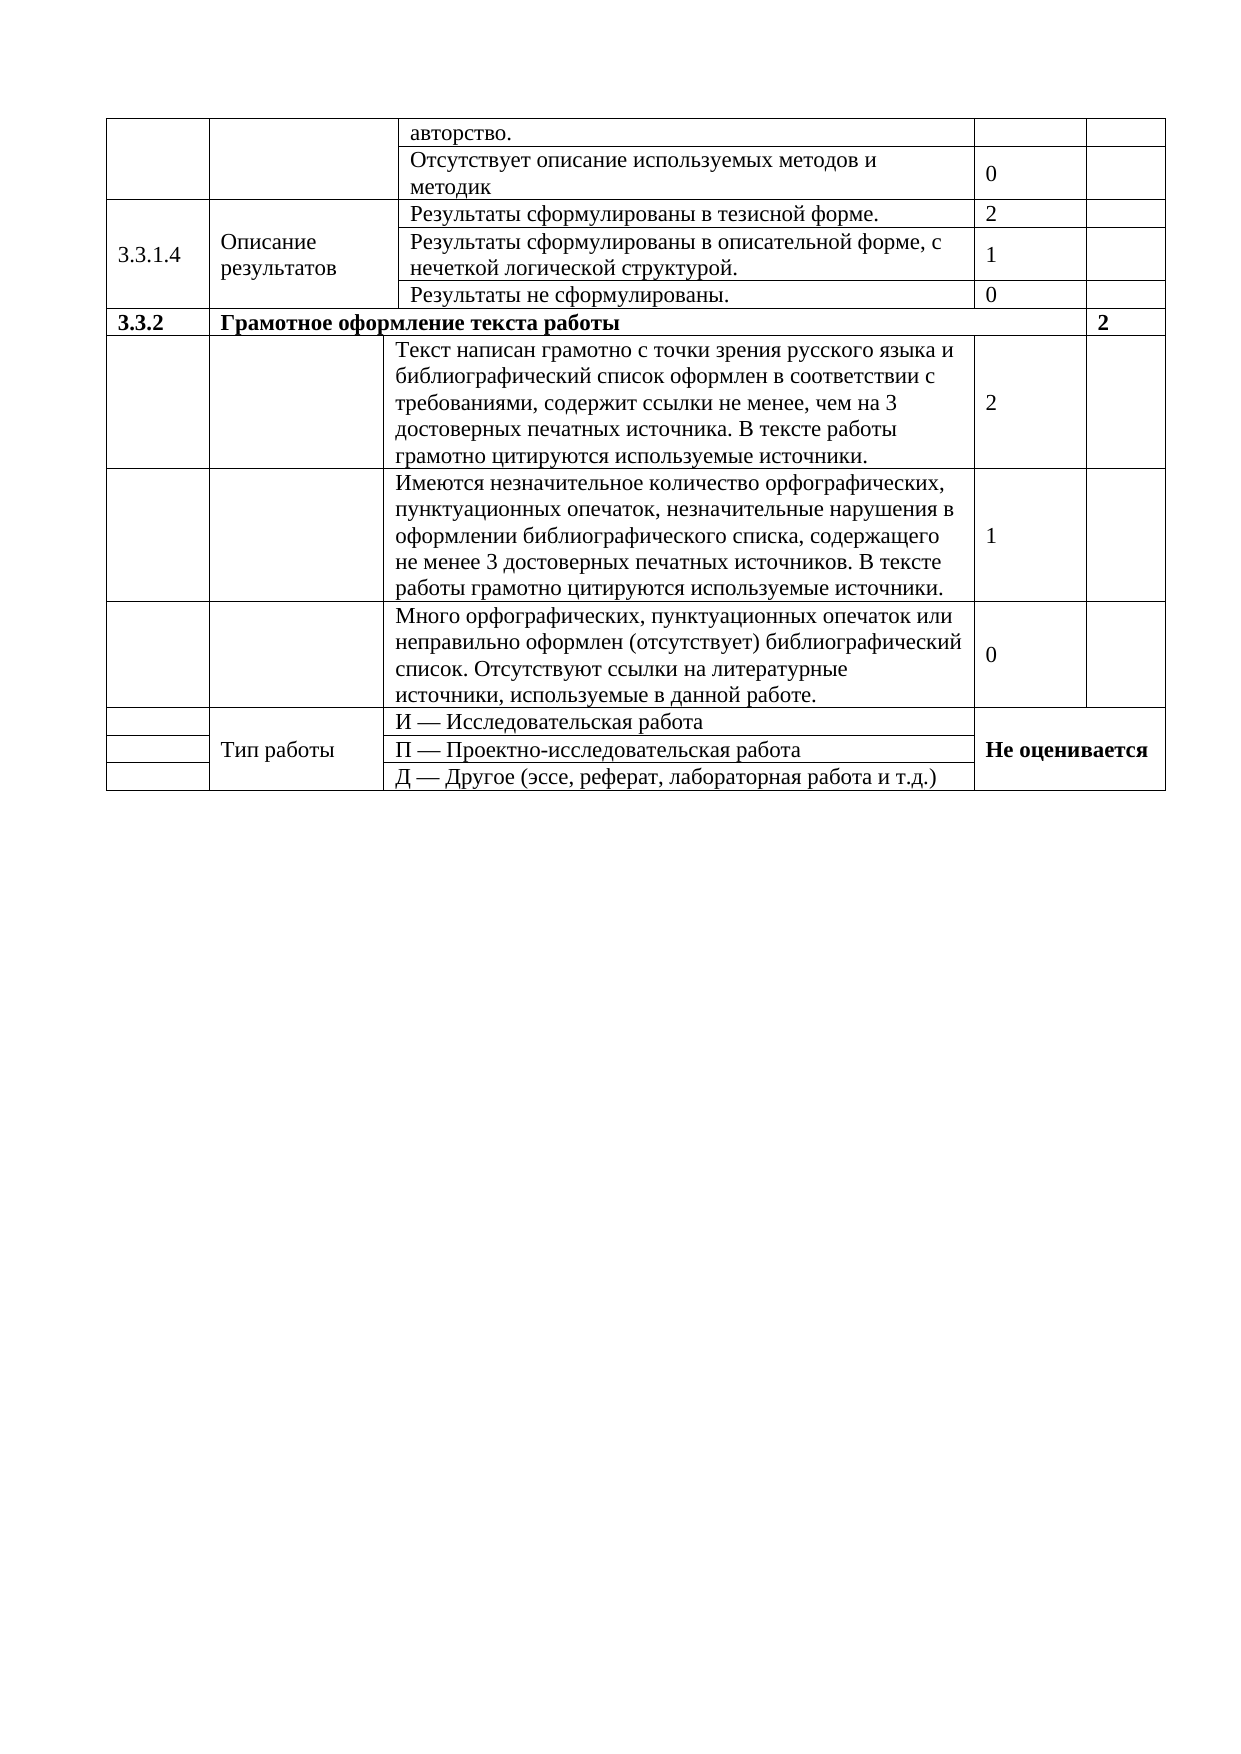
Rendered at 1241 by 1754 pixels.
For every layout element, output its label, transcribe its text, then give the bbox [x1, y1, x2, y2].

table_cell [1087, 602, 1165, 707]
table_cell [107, 736, 209, 762]
table_cell [1087, 228, 1165, 280]
table_cell Много орфографических, пунктуационных опечаток или неправильно оформлен (отсутствует) библиографический список. Отсутствуют ссылки на литературные источники, используемые в данной работе. [384, 602, 974, 707]
table_cell [107, 469, 209, 601]
table_cell [107, 708, 209, 735]
table_cell Описание результатов [210, 200, 398, 308]
table_cell И — Исследовательская работа [384, 708, 974, 735]
table_cell 2 [975, 336, 1086, 468]
table_cell Д — Другое (эссе, реферат, лабораторная работа и т.д.) [384, 763, 974, 789]
table_cell 0 [975, 147, 1086, 199]
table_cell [399, 119, 974, 146]
table_cell [1087, 147, 1165, 199]
table_cell 0 [975, 602, 1086, 707]
table_cell [1087, 469, 1165, 601]
table_cell [1087, 200, 1165, 227]
table_cell Результаты сформулированы в тезисной форме. [399, 200, 974, 227]
table_cell Результаты сформулированы в описательной форме, с нечеткой логической структурой. [399, 228, 974, 280]
table_cell [107, 602, 209, 707]
table_cell 3.3.2 [107, 309, 209, 335]
table_cell Текст написан грамотно с точки зрения русского языка и библиографический список оформлен в соответствии с требованиями, содержит ссылки не менее, чем на 3 достоверных печатных источника. В тексте работы грамотно цитируются используемые источники. [384, 336, 974, 468]
table_cell 1 [975, 228, 1086, 280]
table_cell Результаты не сформулированы. [399, 281, 974, 308]
table_cell 1 [975, 469, 1086, 601]
table_cell Не оценивается [975, 708, 1165, 789]
table_cell [107, 763, 209, 789]
table_cell П — Проектно-исследовательская работа [384, 736, 974, 762]
table_cell [1087, 281, 1165, 308]
table_cell [210, 336, 383, 468]
table_cell [210, 602, 383, 707]
table_cell 2 [975, 200, 1086, 227]
table_cell 2 [1087, 309, 1165, 335]
table_cell [107, 336, 209, 468]
table_cell [1087, 119, 1165, 146]
table_cell Грамотное оформление текста работы [210, 309, 1086, 335]
table_cell 3.3.1.4 [107, 200, 209, 308]
table_cell 0 [975, 281, 1086, 308]
table_cell [210, 469, 383, 601]
table_cell [1087, 336, 1165, 468]
table_cell Имеются незначительное количество орфографических, пунктуационных опечаток, незначительные нарушения в оформлении библиографического списка, содержащего не менее 3 достоверных печатных источников. В тексте работы грамотно цитируются используемые источники. [384, 469, 974, 601]
table_cell Тип работы [210, 708, 383, 789]
table_cell Отсутствует описание используемых методов и методик [399, 147, 974, 199]
table_cell 1 [975, 119, 1086, 146]
